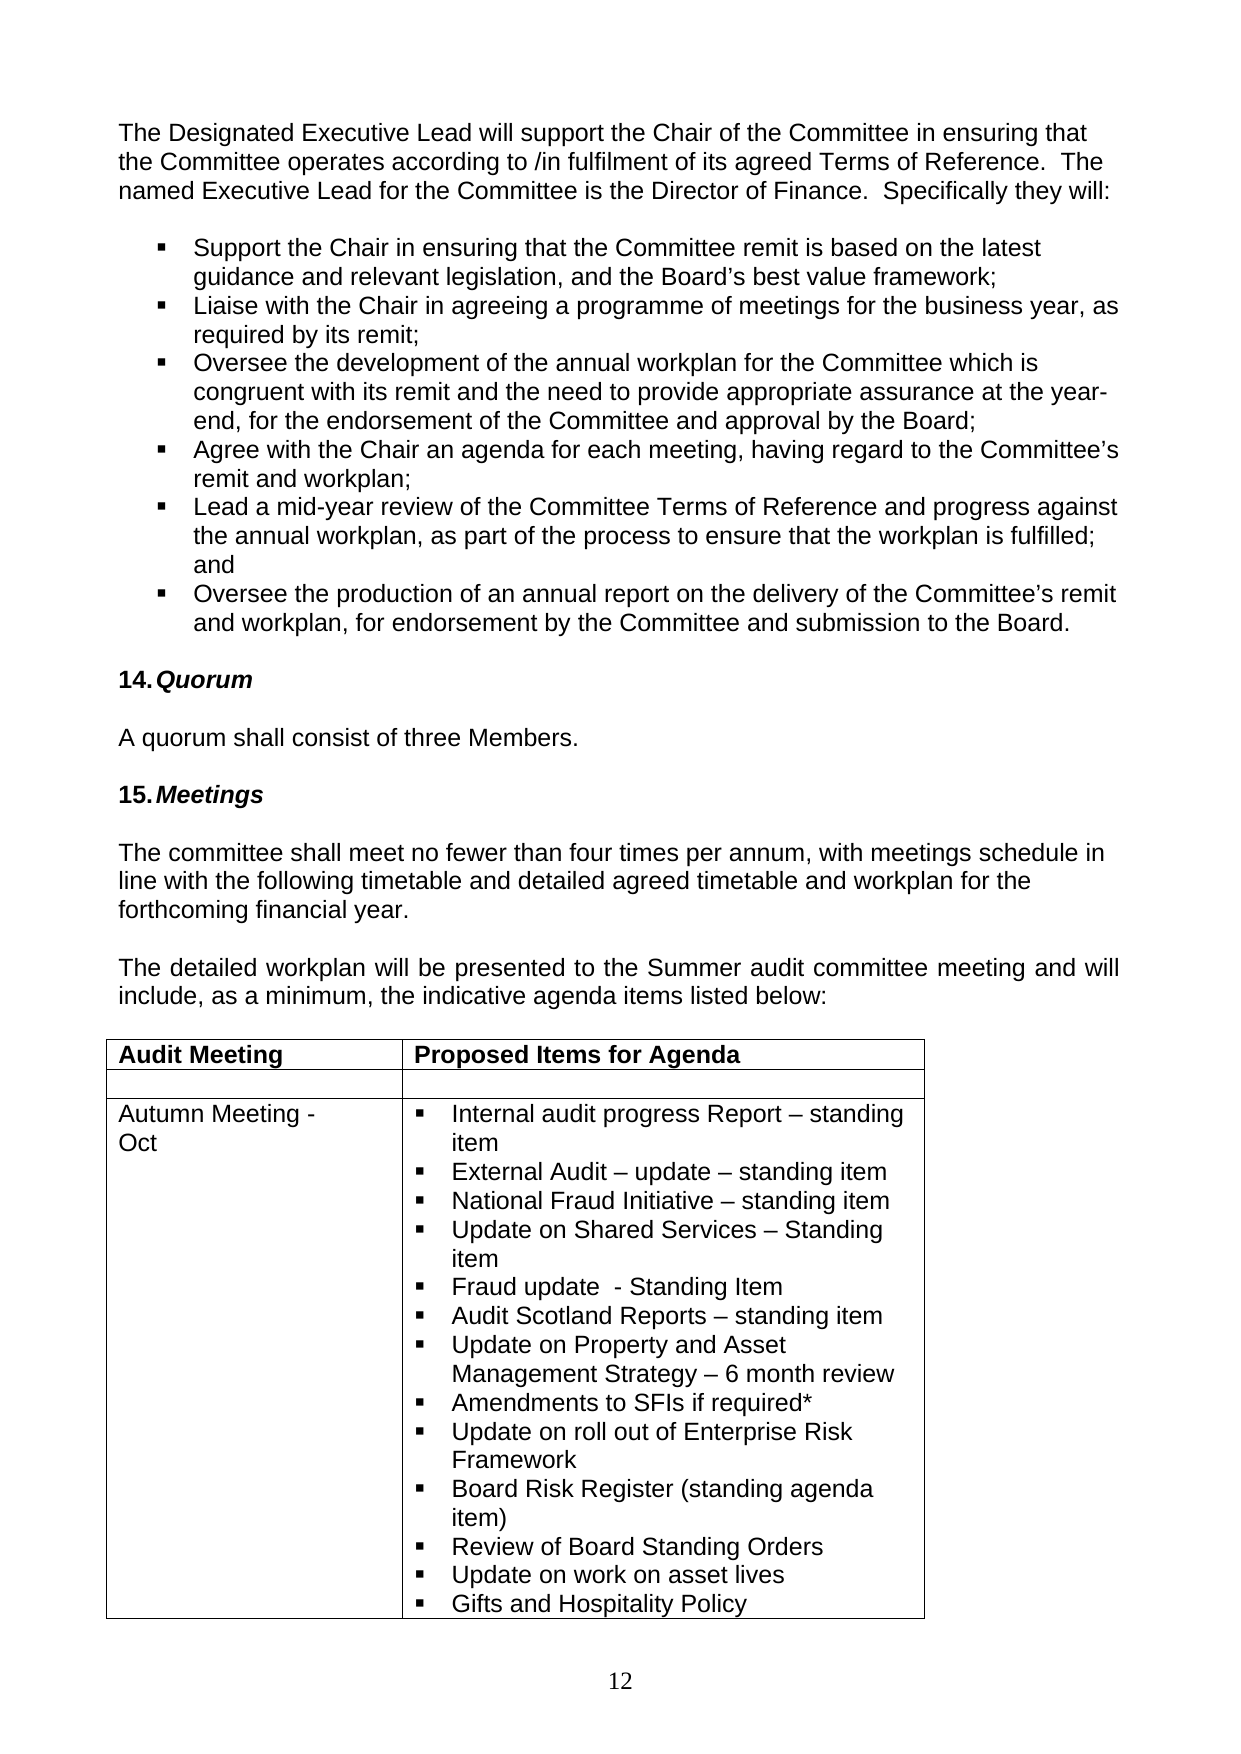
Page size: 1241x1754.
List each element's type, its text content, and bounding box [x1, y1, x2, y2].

subtitle Support the Chair in ensuring that the Committee remit is based on the latest guidance and relevant legislation, and the Board’s best value framework; [156, 233, 1122, 291]
table_header Proposed Items for Agenda [403, 1040, 924, 1068]
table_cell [107, 1099, 402, 1618]
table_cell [403, 1099, 924, 1618]
table_cell [107, 1070, 402, 1098]
subtitle A quorum shall consist of three Members. [118, 722, 1122, 751]
table_header Audit Meeting [107, 1040, 402, 1068]
subtitle Quorum [118, 665, 1122, 694]
subtitle Oversee the development of the annual workplan for the Committee which is congruent with its remit and the need to provide appropriate assurance at the year-end, for the endorsement of the Committee and approval by the Board; [156, 348, 1122, 435]
table_cell [403, 1070, 924, 1098]
subtitle The Designated Executive Lead will support the Chair of the Committee in ensuring that the Committee operates according to /in fulfilment of its agreed Terms of Reference. The named Executive Lead for the Committee is the Director of Finance. Specifically they will: [118, 118, 1122, 204]
subtitle Oversee the production of an annual report on the delivery of the Committee’s remit and workplan, for endorsement by the Committee and submission to the Board. [156, 579, 1122, 636]
subtitle The committee shall meet no fewer than four times per annum, with meetings schedule in line with the following timetable and detailed agreed timetable and workplan for the forthcoming financial year. [118, 837, 1122, 924]
subtitle Lead a mid-year review of the Committee Terms of Reference and progress against the annual workplan, as part of the process to ensure that the workplan is fulfilled; and [156, 492, 1122, 579]
text The detailed workplan will be presented to the Summer audit committee meeting and will include, as a minimum, the indicative agenda items listed below: [118, 952, 1122, 1010]
subtitle Agree with the Chair an agenda for each meeting, having regard to the Committee’s remit and workplan; [156, 435, 1122, 492]
subtitle Meetings [118, 780, 1122, 809]
subtitle Liaise with the Chair in agreeing a programme of meetings for the business year, as required by its remit; [156, 291, 1122, 348]
